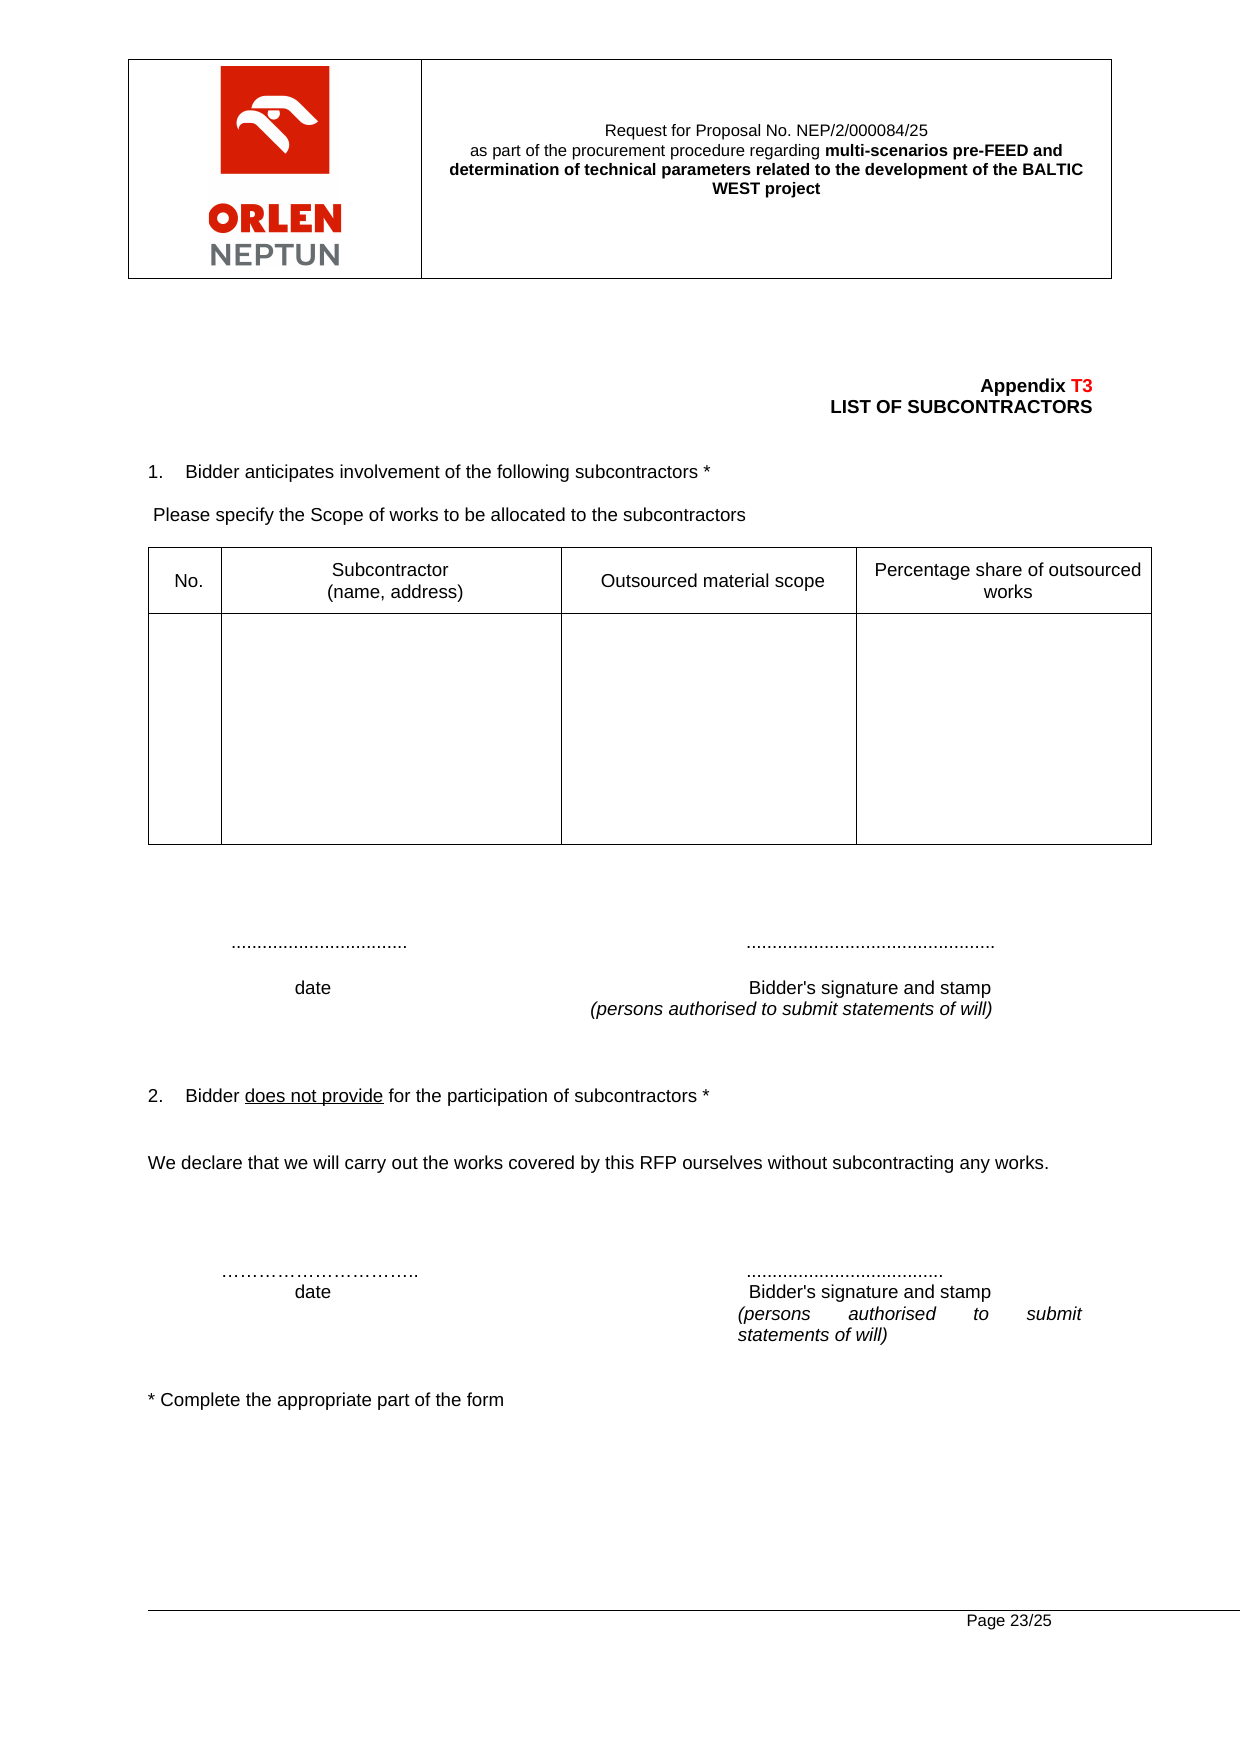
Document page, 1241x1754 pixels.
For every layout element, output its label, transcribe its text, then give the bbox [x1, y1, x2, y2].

text ………………………….. ...................................... [148, 1259, 1093, 1281]
list Bidder anticipates involvement of the following subcontractors * [148, 461, 1093, 482]
text Please specify the Scope of works to be allocated to the subcontractors [148, 504, 1090, 526]
text * Complete the appropriate part of the form [148, 1389, 1093, 1410]
table_cell [149, 614, 221, 844]
table_cell [857, 614, 1151, 844]
table_cell [222, 614, 561, 844]
text LIST OF SUBCONTRACTORS [148, 396, 1093, 418]
list Bidder does not provide for the participation of subcontractors * [148, 1084, 1083, 1106]
picture [208, 66, 342, 266]
table_header Outsourced material scope [562, 548, 856, 613]
table_header Subcontractor (name, address) [222, 548, 561, 613]
text date Bidder's signature and stamp [148, 977, 1093, 998]
table_cell [562, 614, 856, 844]
table_header No. [149, 548, 221, 613]
text (persons authorised to submit statements of will) [516, 998, 1083, 1020]
text date Bidder's signature and stamp [148, 1281, 1093, 1303]
text Appendix T3 [148, 374, 1093, 396]
table_header Percentage share of outsourced works [857, 548, 1151, 613]
text (persons authorised to submit statements of will) [738, 1303, 1083, 1346]
text We declare that we will carry out the works covered by this RFP ourselves without subcontracting any works. [148, 1152, 1093, 1173]
text .................................. ................................................ [148, 931, 1093, 953]
